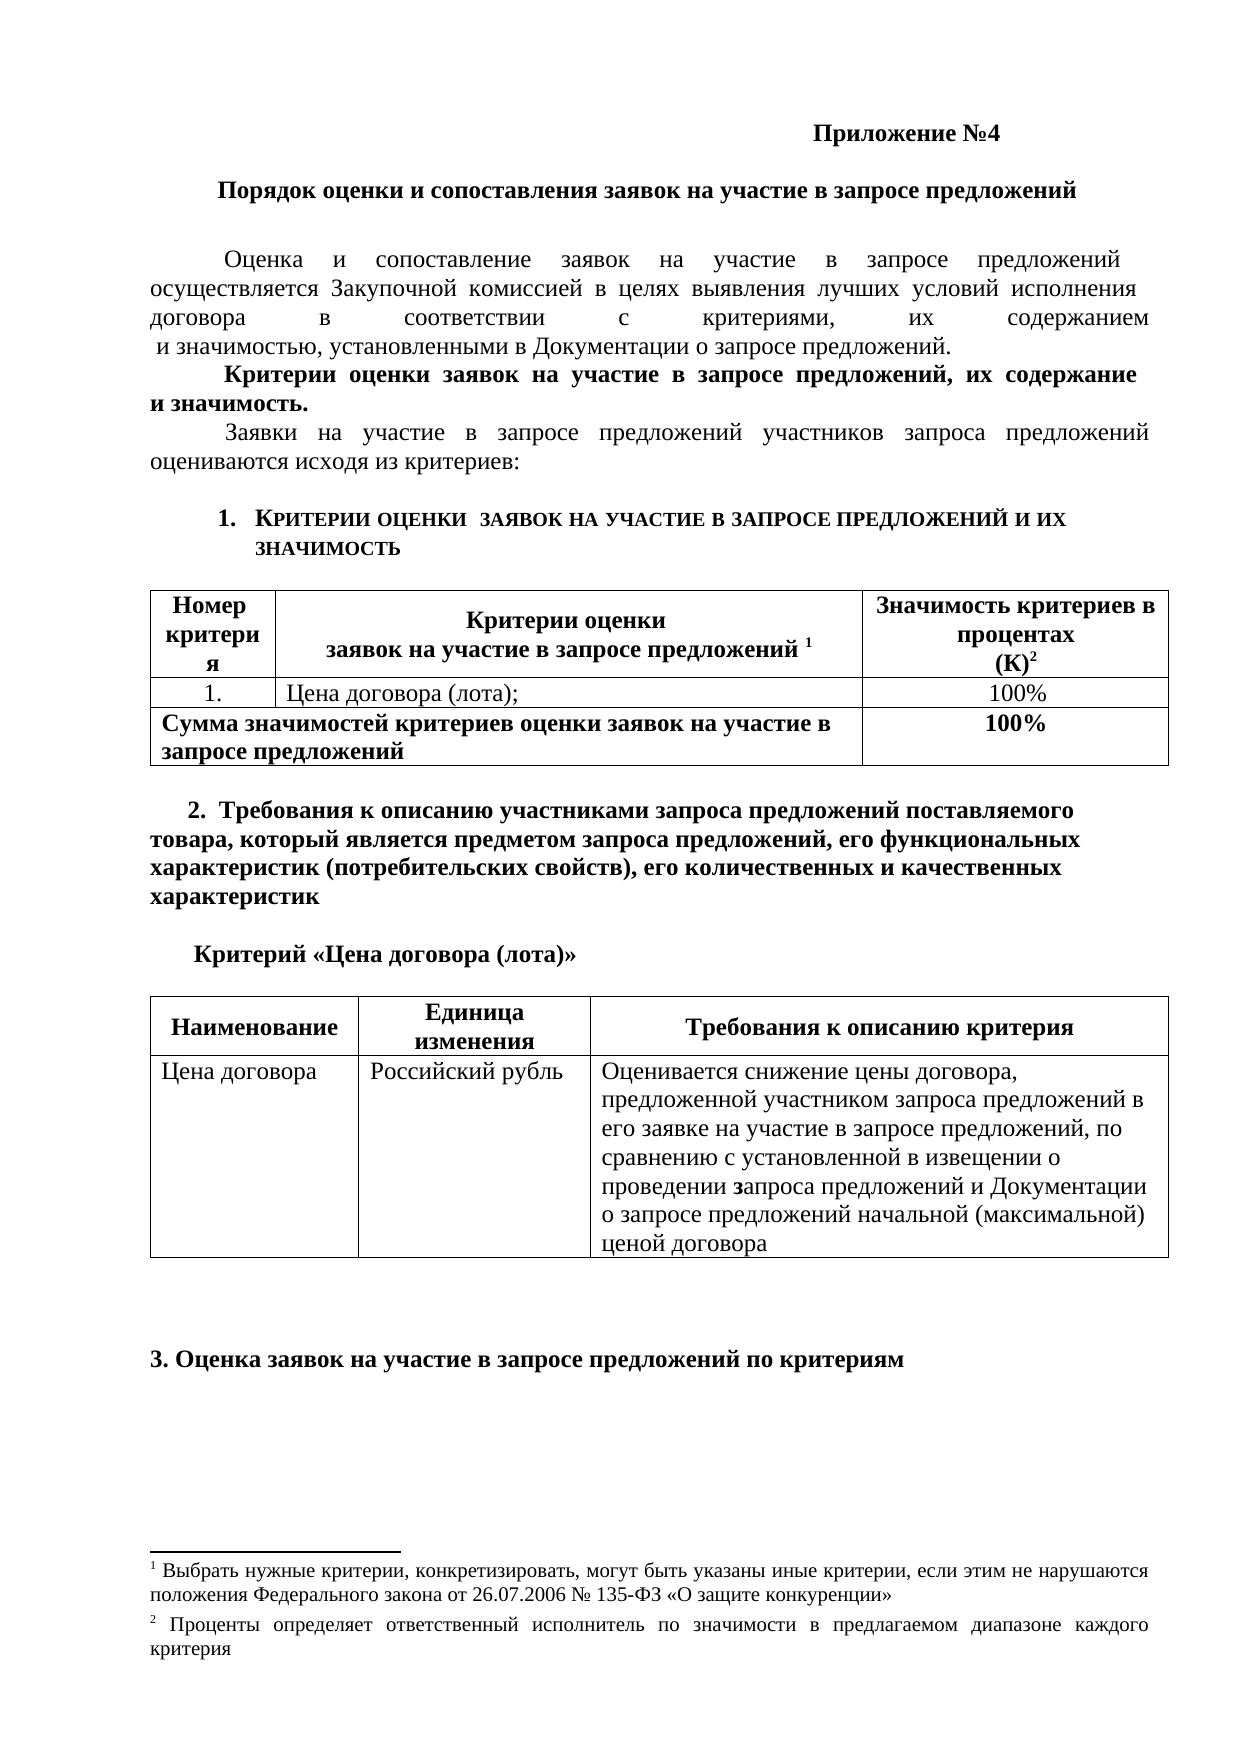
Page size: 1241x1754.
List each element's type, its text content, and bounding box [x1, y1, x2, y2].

table_cell Сумма значимостей критериев оценки заявок на участие в запросе предложений [151, 708, 862, 765]
table_cell 100% [863, 678, 1168, 707]
text 3. Оценка заявок на участие в запросе предложений по критериям [150, 1344, 1150, 1373]
text Порядок оценки и сопоставления заявок на участие в запросе предложений [150, 176, 1144, 204]
table_cell Цена договора [151, 1056, 358, 1257]
text Приложение №4 [150, 118, 1144, 147]
text Оценка и сопоставление заявок на участие в запросе предложений осуществляется Закупочной комиссией в целях выявления лучших условий исполнения договора в соответствии с критериями, их содержанием и значимостью, установленными в Документации о запросе предложений. [150, 244, 1150, 359]
subtitle Заявки на участие в запросе предложений участников запроса предложений оцениваются исходя из критериев: [150, 417, 1150, 474]
table_header Значимость критериев в процентах (К) [863, 591, 1168, 677]
table_header Номер критерия [151, 591, 275, 677]
table_header Критерии оценки заявок на участие в запросе предложений [276, 591, 862, 677]
table_header Требования к описанию критерия [591, 997, 1168, 1055]
text Критерии оценки заявок на участие в запросе предложений, их содержание и значимость. [150, 359, 1150, 417]
table_cell Российский рубль [359, 1056, 590, 1257]
text 2. Требования к описанию участниками запроса предложений поставляемого товара, который является предметом запроса предложений, его функциональных характеристик (потребительских свойств), его количественных и качественных характеристик [150, 795, 1150, 910]
table_cell 1. [151, 678, 275, 707]
text Критерий «Цена договора (лота)» [187, 939, 1150, 967]
table_cell Цена договора (лота); [276, 678, 862, 707]
table_cell Оценивается снижение цены договора, предложенной участником запроса предложений в его заявке на участие в запросе предложений, по сравнению с установленной в извещении о проведении запроса предложений и Документации о запросе предложений начальной (максимальной) ценой договора [591, 1056, 1168, 1257]
table_header Единица изменения [359, 997, 590, 1055]
table_header Наименование [151, 997, 358, 1055]
list Критерии оценки заявок на участие в ЗАПРОСЕ ПРЕДЛОЖЕНИЙ и их значимость [217, 503, 1150, 561]
table_cell 100% [863, 708, 1168, 765]
